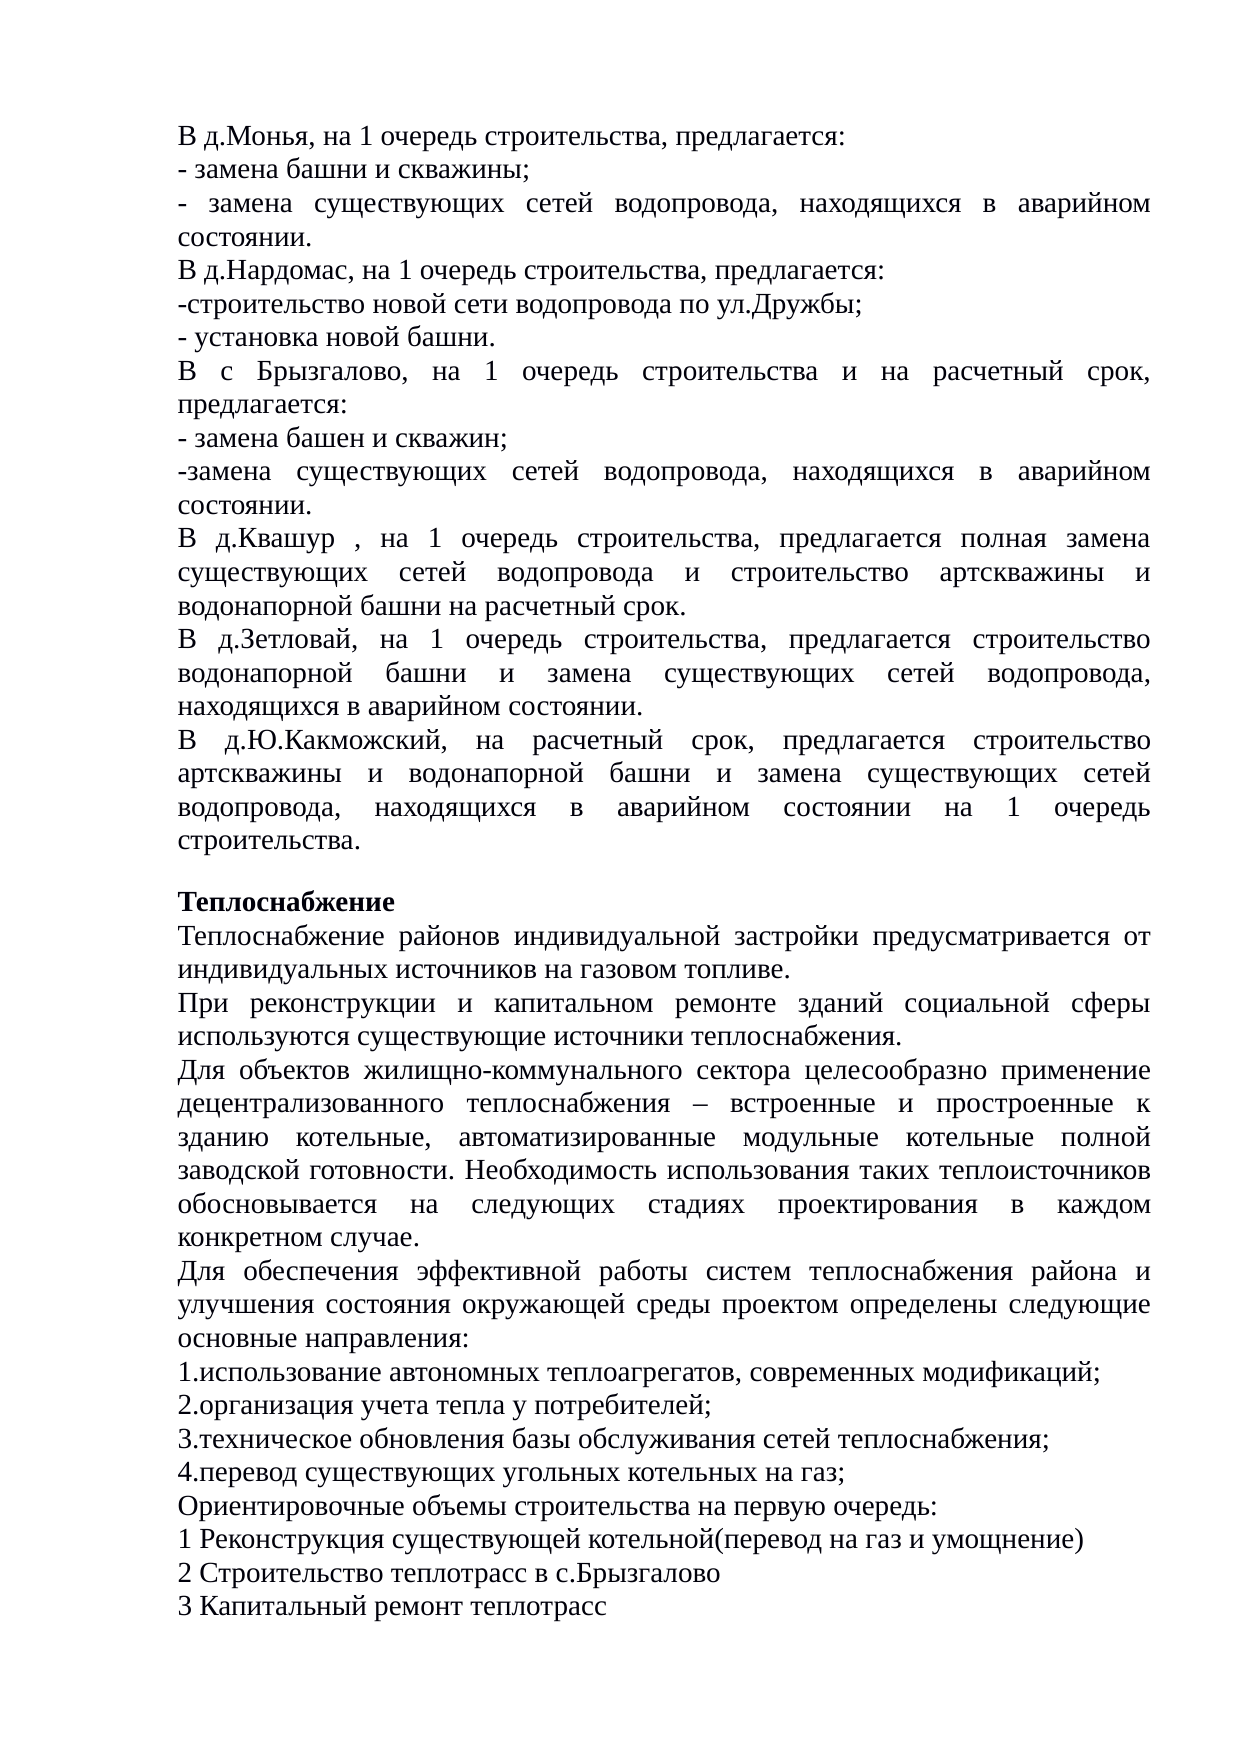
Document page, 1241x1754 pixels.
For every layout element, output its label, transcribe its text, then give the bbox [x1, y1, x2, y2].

text Теплоснабжение [177, 884, 1152, 918]
text Для обеспечения эффективной работы систем теплоснабжения района и улучшения состояния окружающей среды проектом определены следующие основные направления: [177, 1253, 1152, 1354]
text В д.Квашур , на 1 очередь строительства, предлагается полная замена существующих сетей водопровода и строительство артскважины и водонапорной башни на расчетный срок. [177, 521, 1152, 621]
text 2.организация учета тепла у потребителей; [177, 1387, 1152, 1421]
text При реконструкции и капитальном ремонте зданий социальной сферы используются существующие источники теплоснабжения. [177, 985, 1152, 1052]
text Теплоснабжение районов индивидуальной застройки предусматривается от индивидуальных источников на газовом топливе. [177, 918, 1152, 985]
text Ориентировочные объемы строительства на первую очередь: [177, 1488, 1152, 1521]
text 1 Реконструкция существующей котельной(перевод на газ и умощнение) [177, 1521, 1152, 1555]
text - установка новой башни. [177, 319, 1152, 353]
text В д.Нардомас, на 1 очередь строительства, предлагается: [177, 252, 1152, 286]
text В д.Зетловай, на 1 очередь строительства, предлагается строительство водонапорной башни и замена существующих сетей водопровода, находящихся в аварийном состоянии. [177, 621, 1152, 722]
text 3 Капитальный ремонт теплотрасс [177, 1588, 1152, 1622]
text - замена башен и скважин; [177, 420, 1152, 453]
text 3.техническое обновления базы обслуживания сетей теплоснабжения; [177, 1421, 1152, 1454]
text Для объектов жилищно-коммунального сектора целесообразно применение децентрализованного теплоснабжения – встроенные и простроенные к зданию котельные, автоматизированные модульные котельные полной заводской готовности. Необходимость использования таких теплоисточников обосновывается на следующих стадиях проектирования в каждом конкретном случае. [177, 1052, 1152, 1253]
text -строительство новой сети водопровода по ул.Дружбы; [177, 286, 1152, 319]
text 2 Строительство теплотрасс в с.Брызгалово [177, 1555, 1152, 1588]
text -замена существующих сетей водопровода, находящихся в аварийном состоянии. [177, 453, 1152, 521]
text В д.Монья, на 1 очередь строительства, предлагается: [177, 118, 1152, 152]
text - замена существующих сетей водопровода, находящихся в аварийном состоянии. [177, 185, 1152, 252]
text 4.перевод существующих угольных котельных на газ; [177, 1454, 1152, 1488]
text В д.Ю.Какможский, на расчетный срок, предлагается строительство артскважины и водонапорной башни и замена существующих сетей водопровода, находящихся в аварийном состоянии на 1 очередь строительства. [177, 722, 1152, 856]
text 1.использование автономных теплоагрегатов, современных модификаций; [177, 1354, 1152, 1387]
text В с Брызгалово, на 1 очередь строительства и на расчетный срок, предлагается: [177, 353, 1152, 420]
text - замена башни и скважины; [177, 152, 1152, 185]
